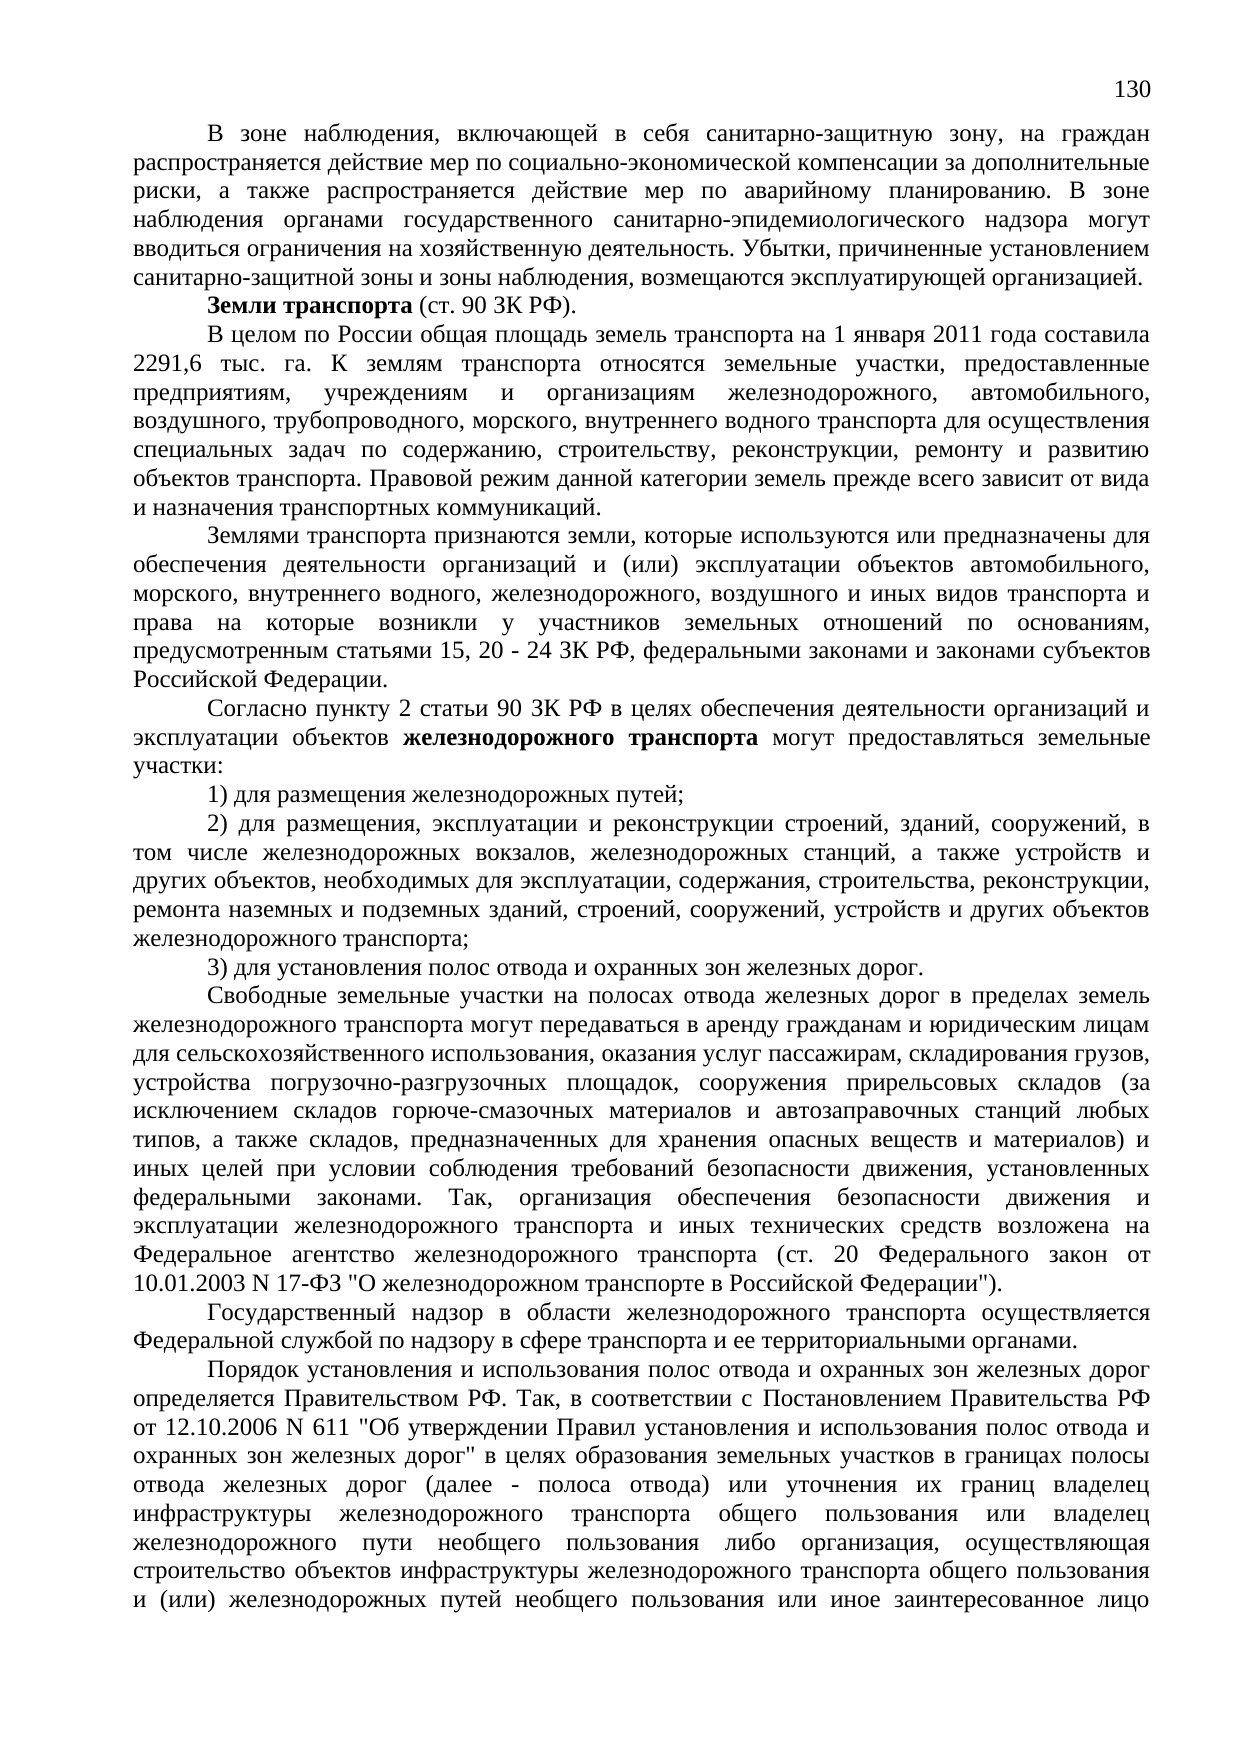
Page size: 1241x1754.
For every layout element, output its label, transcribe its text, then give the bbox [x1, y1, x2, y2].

text Землями транспорта признаются земли, которые используются или предназначены для обеспечения деятельности организаций и (или) эксплуатации объектов автомобильного, морского, внутреннего водного, железнодорожного, воздушного и иных видов транспорта и права на которые возникли у участников земельных отношений по основаниям, предусмотренным статьями 15, 20 - 24 ЗК РФ, федеральными законами и законами субъектов Российской Федерации. [133, 521, 1151, 693]
text 2) для размещения, эксплуатации и реконструкции строений, зданий, сооружений, в том числе железнодорожных вокзалов, железнодорожных станций, а также устройств и других объектов, необходимых для эксплуатации, содержания, строительства, реконструкции, ремонта наземных и подземных зданий, строений, сооружений, устройств и других объектов железнодорожного транспорта; [133, 808, 1151, 952]
text Земли транспорта (ст. 90 ЗК РФ). [133, 291, 1151, 319]
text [133, 1354, 1151, 1613]
text 3) для установления полос отвода и охранных зон железных дорог. [133, 952, 1151, 981]
text 1) для размещения железнодорожных путей; [133, 779, 1151, 808]
text Государственный надзор в области железнодорожного транспорта осуществляется Федеральной службой по надзору в сфере транспорта и ее территориальными органами. [133, 1297, 1151, 1354]
text В зоне наблюдения, включающей в себя санитарно-защитную зону, на граждан распространяется действие мер по социально-экономической компенсации за дополнительные риски, а также распространяется действие мер по аварийному планированию. В зоне наблюдения органами государственного санитарно-эпидемиологического надзора могут вводиться ограничения на хозяйственную деятельность. Убытки, причиненные установлением санитарно-защитной зоны и зоны наблюдения, возмещаются эксплуатирующей организацией. [133, 118, 1151, 291]
text Свободные земельные участки на полосах отвода железных дорог в пределах земель железнодорожного транспорта могут передаваться в аренду гражданам и юридическим лицам для сельскохозяйственного использования, оказания услуг пассажирам, складирования грузов, устройства погрузочно-разгрузочных площадок, сооружения прирельсовых складов (за исключением складов горюче-смазочных материалов и автозаправочных станций любых типов, а также складов, предназначенных для хранения опасных веществ и материалов) и иных целей при условии соблюдения требований безопасности движения, установленных федеральными законами. Так, организация обеспечения безопасности движения и эксплуатации железнодорожного транспорта и иных технических средств возложена на Федеральное агентство железнодорожного транспорта (ст. 20 Федерального закон от 10.01.2003 N 17-ФЗ "О железнодорожном транспорте в Российской Федерации"). [133, 981, 1151, 1297]
text Согласно пункту 2 статьи 90 ЗК РФ в целях обеспечения деятельности организаций и эксплуатации объектов железнодорожного транспорта могут предоставляться земельные участки: [133, 693, 1151, 779]
text В целом по России общая площадь земель транспорта на 1 января 2011 года составила 2291,6 тыс. га. К землям транспорта относятся земельные участки, предоставленные предприятиям, учреждениям и организациям железнодорожного, автомобильного, воздушного, трубопроводного, морского, внутреннего водного транспорта для осуществления специальных задач по содержанию, строительству, реконструкции, ремонту и развитию объектов транспорта. Правовой режим данной категории земель прежде всего зависит от вида и назначения транспортных коммуникаций. [133, 319, 1151, 521]
